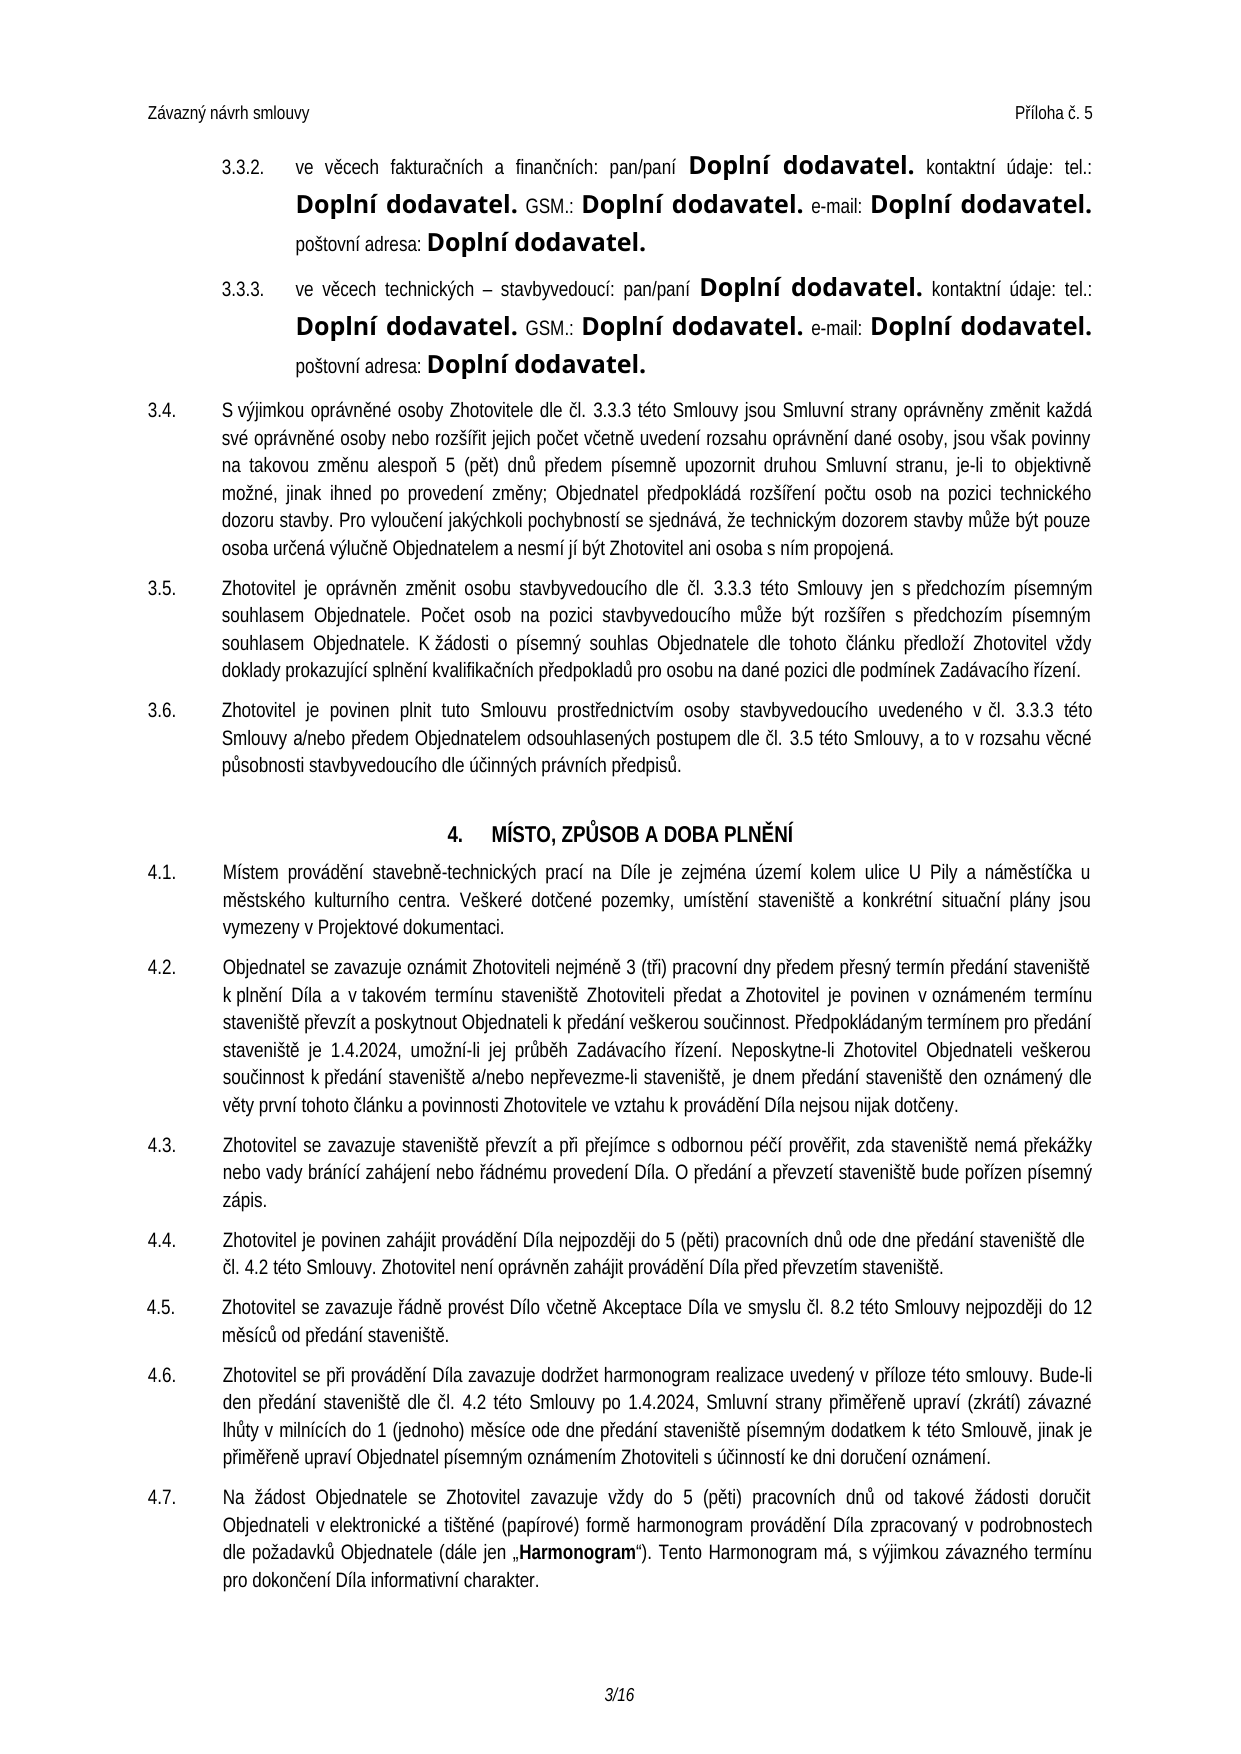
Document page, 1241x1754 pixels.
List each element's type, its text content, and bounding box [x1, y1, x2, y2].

subtitle Zhotovitel je povinen plnit tuto Smlouvu prostřednictvím osoby stavbyvedoucího uvedeného v čl. 3.3.3 této Smlouvy a/nebo předem Objednatelem odsouhlasených postupem dle čl. 3.5 této Smlouvy, a to v rozsahu věcné působnosti stavbyvedoucího dle účinných právních předpisů. [148, 698, 1092, 777]
subtitle ve věcech technických – stavbyvedoucí: pan/paní kontaktní údaje: tel.: GSM.: e-mail: poštovní adresa: [222, 270, 1092, 381]
subtitle Zhotovitel se zavazuje staveniště převzít a při přejímce s odbornou péčí prověřit, zda staveniště nemá překážky nebo vady bránící zahájení nebo řádnému provedení Díla. O předání a převzetí staveniště bude pořízen písemný zápis. [148, 1132, 1092, 1211]
subtitle S výjimkou oprávněné osoby Zhotovitele dle čl. 3.3.3 této Smlouvy jsou Smluvní strany oprávněny změnit každá své oprávněné osoby nebo rozšířit jejich počet včetně uvedení rozsahu oprávnění dané osoby, jsou však povinny na takovou změnu alespoň 5 (pět) dnů předem písemně upozornit druhou Smluvní stranu, je-li to objektivně možné, jinak ihned po provedení změny; Objednatel předpokládá rozšíření počtu osob na pozici technického dozoru stavby. Pro vyloučení jakýchkoli pochybností se sjednává, že technickým dozorem stavby může být pouze osoba určená výlučně Objednatelem a nesmí jí být Zhotovitel ani osoba s ním propojená. [148, 398, 1092, 560]
subtitle ve věcech fakturačních a finančních: pan/paní kontaktní údaje: tel.: GSM.: e-mail: poštovní adresa: [222, 148, 1092, 258]
subtitle Zhotovitel je oprávněn změnit osobu stavbyvedoucího dle čl. 3.3.3 této Smlouvy jen s předchozím písemným souhlasem Objednatele. Počet osob na pozici stavbyvedoucího může být rozšířen s předchozím písemným souhlasem Objednatele. K žádosti o písemný souhlas Objednatele dle tohoto článku předloží Zhotovitel vždy doklady prokazující splnění kvalifikačních předpokladů pro osobu na dané pozici dle podmínek Zadávacího řízení. [148, 576, 1092, 682]
subtitle Objednatel se zavazuje oznámit Zhotoviteli nejméně 3 (tři) pracovní dny předem přesný termín předání staveniště k plnění Díla a v takovém termínu staveniště Zhotoviteli předat a Zhotovitel je povinen v oznámeném termínu staveniště převzít a poskytnout Objednateli k předání veškerou součinnost. Předpokládaným termínem pro předání staveniště je 1.4.2024, umožní-li jej průběh Zadávacího řízení. Neposkytne-li Zhotovitel Objednateli veškerou součinnost k předání staveniště a/nebo nepřevezme-li staveniště, je dnem předání staveniště den oznámený dle věty první tohoto článku a povinnosti Zhotovitele ve vztahu k provádění Díla nejsou nijak dotčeny. [148, 955, 1092, 1116]
subtitle Zhotovitel se zavazuje řádně provést Dílo včetně Akceptace Díla ve smyslu čl. 8.2 této Smlouvy nejpozději do 12 měsíců od předání staveniště. [147, 1295, 1092, 1346]
subtitle Místem provádění stavebně-technických prací na Díle je zejména území kolem ulice U Pily a náměstíčka u městského kulturního centra. Veškeré dotčené pozemky, umístění staveniště a konkrétní situační plány jsou vymezeny v Projektové dokumentaci. [148, 860, 1092, 939]
subtitle Zhotovitel je povinen zahájit provádění Díla nejpozději do 5 (pěti) pracovních dnů ode dne předání staveniště dle čl. 4.2 této Smlouvy. Zhotovitel není oprávněn zahájit provádění Díla před převzetím staveniště. [148, 1227, 1092, 1279]
subtitle Na žádost Objednatele se Zhotovitel zavazuje vždy do 5 (pěti) pracovních dnů od takové žádosti doručit Objednateli v elektronické a tištěné (papírové) formě harmonogram provádění Díla zpracovaný v podrobnostech dle požadavků Objednatele (dále jen „Harmonogram“). Tento Harmonogram má, s výjimkou závazného termínu pro dokončení Díla informativní charakter. [148, 1485, 1092, 1591]
subtitle Zhotovitel se při provádění Díla zavazuje dodržet harmonogram realizace uvedený v příloze této smlouvy. Bude-li den předání staveniště dle čl. 4.2 této Smlouvy po 1.4.2024, Smluvní strany přiměřeně upraví (zkrátí) závazné lhůty v milnících do 1 (jednoho) měsíce ode dne předání staveniště písemným dodatkem k této Smlouvě, jinak je přiměřeně upraví Objednatel písemným oznámením Zhotoviteli s účinností ke dni doručení oznámení. [148, 1362, 1092, 1469]
subtitle MÍSTO, ZPŮSOB A DOBA PLNĚNÍ [148, 818, 1092, 847]
